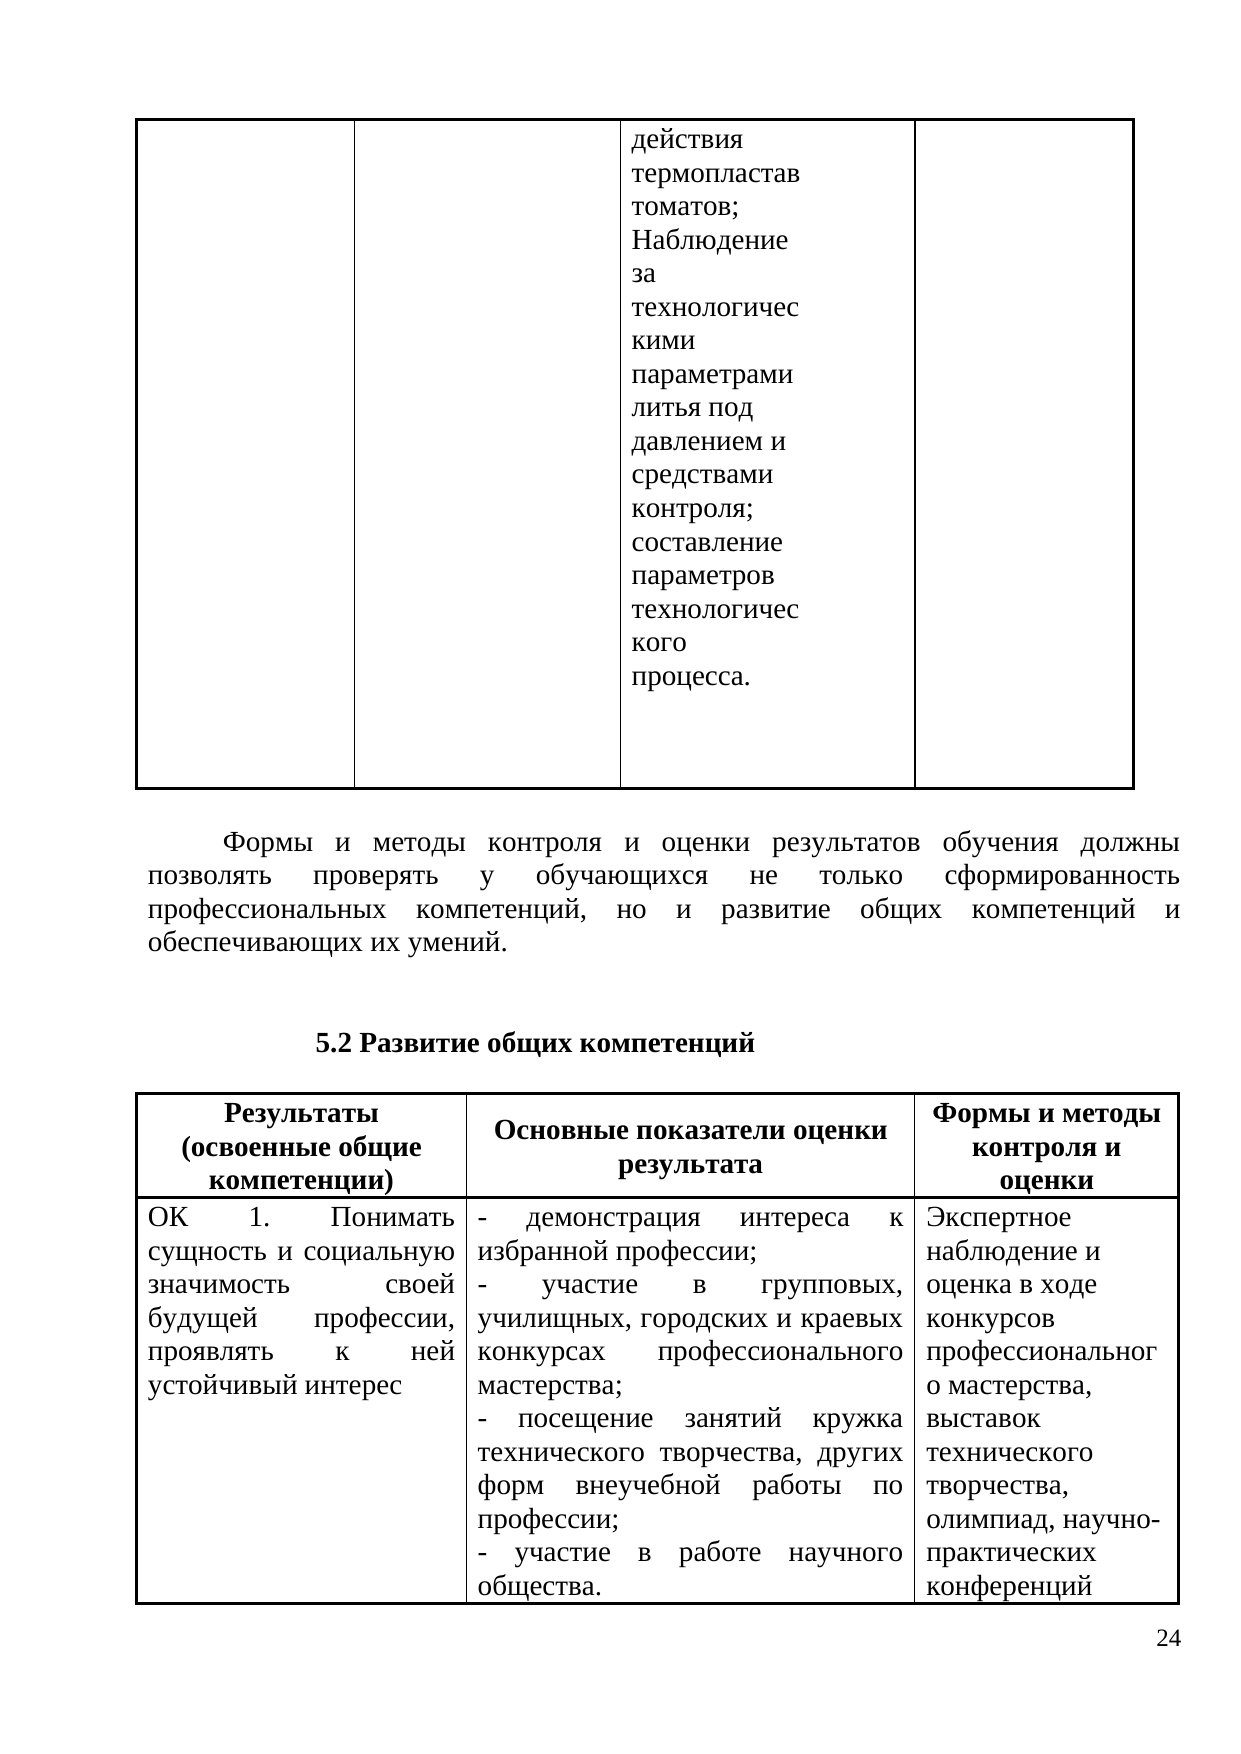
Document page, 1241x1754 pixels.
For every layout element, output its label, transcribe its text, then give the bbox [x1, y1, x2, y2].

table_cell - демонстрация интереса к избранной профессии; - участие в групповых, училищных, городских и краевых конкурсах профессионального мастерства; - посещение занятий кружка технического творчества, других форм внеучебной работы по профессии; - участие в работе научного общества. [467, 1199, 914, 1602]
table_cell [621, 121, 914, 787]
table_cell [138, 121, 354, 787]
table_cell Экспертное наблюдение и оценка в ходе конкурсов профессионального мастерства, выставок технического творчества, олимпиад, научно-практических конференций [915, 1199, 1177, 1602]
text 5.2 Развитие общих компетенций [148, 1025, 1181, 1059]
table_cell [916, 121, 1132, 787]
text Формы и методы контроля и оценки результатов обучения должны позволять проверять у обучающихся не только сформированность профессиональных компетенций, но и развитие общих компетенций и обеспечивающих их умений. [148, 824, 1181, 958]
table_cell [355, 121, 620, 787]
table_header Результаты (освоенные общие компетенции) [138, 1095, 466, 1196]
table_cell ОК 1. Понимать сущность и социальную значимость своей будущей профессии, проявлять к ней устойчивый интерес [138, 1199, 466, 1602]
table_header Основные показатели оценки результата [467, 1095, 914, 1196]
table_header Формы и методы контроля и оценки [915, 1095, 1177, 1196]
